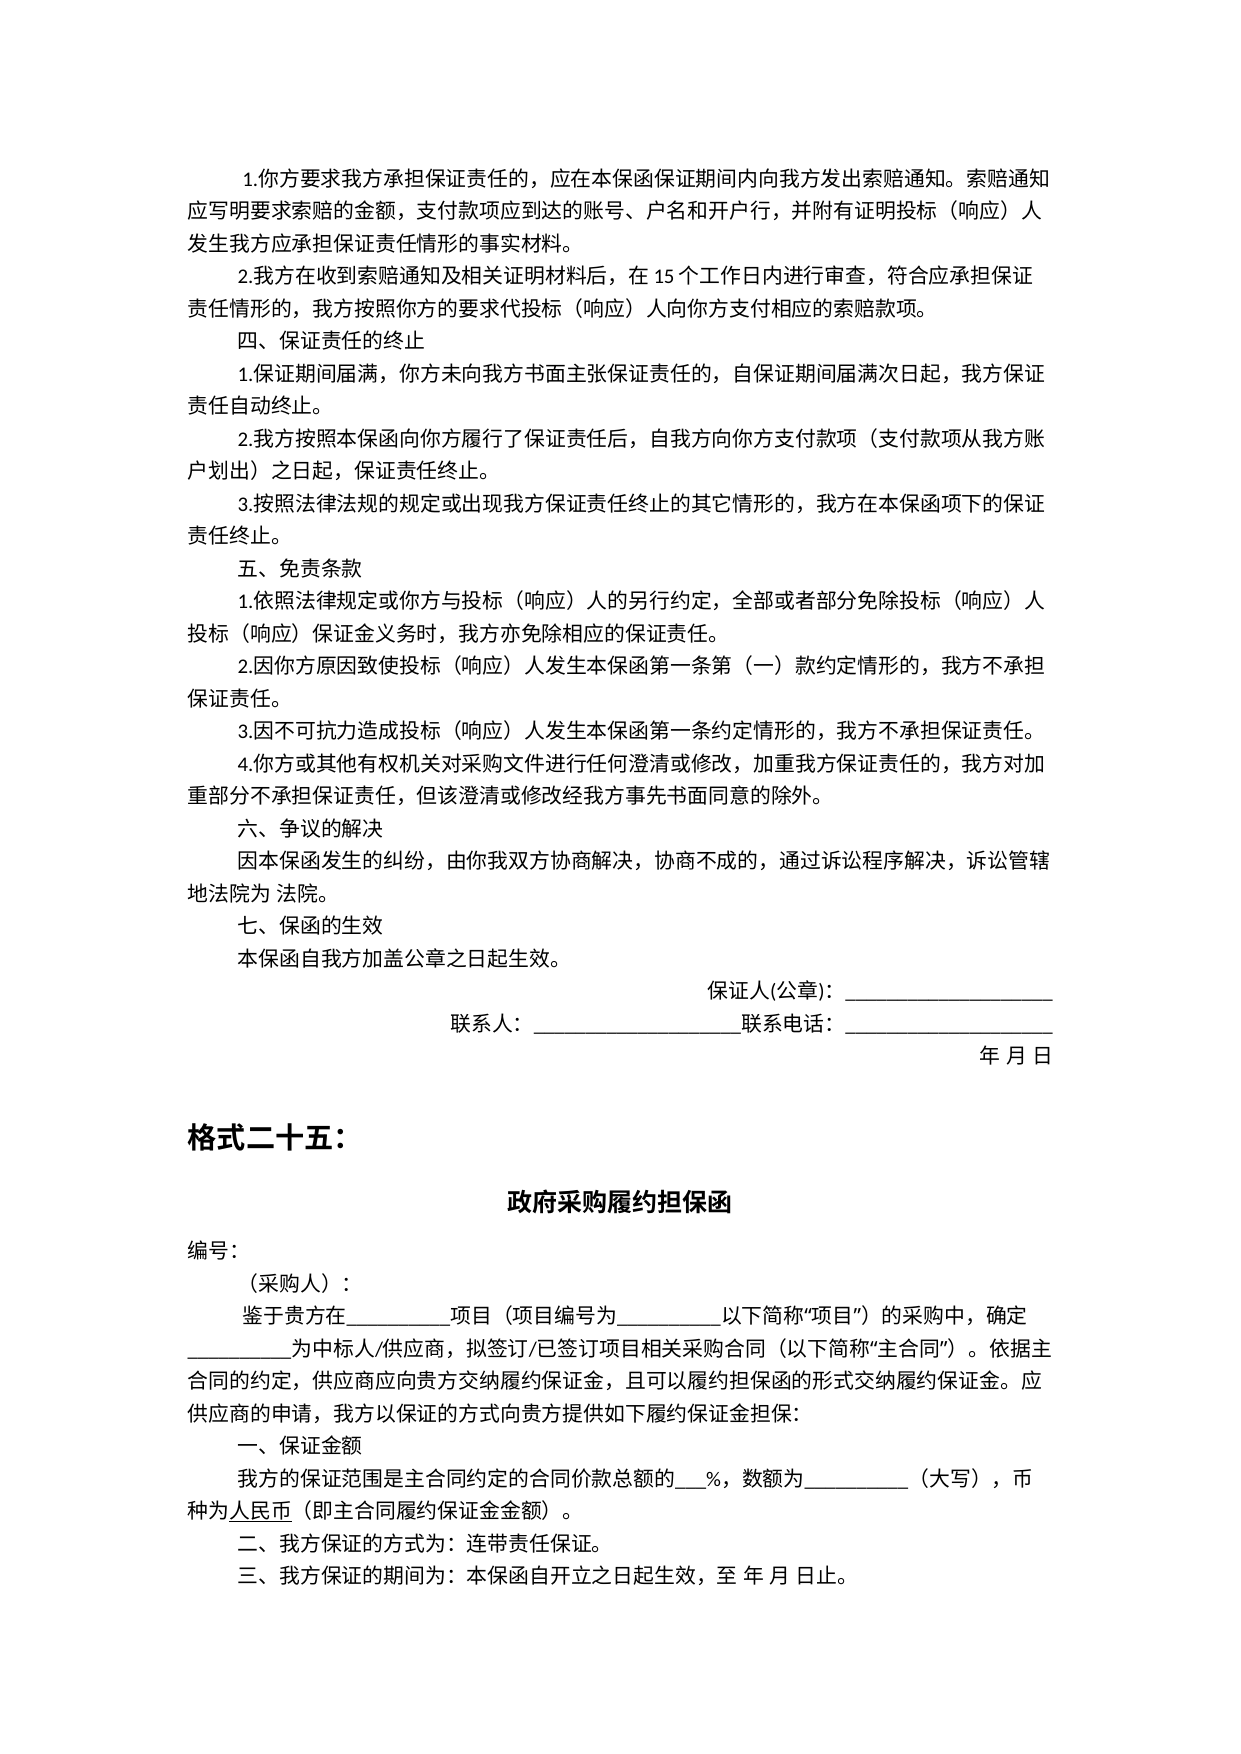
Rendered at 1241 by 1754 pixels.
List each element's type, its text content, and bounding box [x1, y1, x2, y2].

text 一、保证金额 [187, 1429, 1053, 1462]
text 联系人：____________________联系电话：____________________ [187, 1007, 1053, 1039]
text 1.保证期间届满，你方未向我方书面主张保证责任的，自保证期间届满次日起，我方保证责任自动终止。 [187, 357, 1053, 422]
text 四、保证责任的终止 [187, 324, 1053, 357]
text 本保函自我方加盖公章之日起生效。 [187, 942, 1053, 974]
text 1.你方要求我方承担保证责任的，应在本保函保证期间内向我方发出索赔通知。索赔通知应写明要求索赔的金额，支付款项应到达的账号、户名和开户行，并附有证明投标（响应）人发生我方应承担保证责任情形的事实材料。 [187, 162, 1053, 259]
text 1.依照法律规定或你方与投标（响应）人的另行约定，全部或者部分免除投标（响应）人投标（响应）保证金义务时，我方亦免除相应的保证责任。 [187, 584, 1053, 649]
text 年 月 日 [187, 1039, 1053, 1072]
text 七、保函的生效 [187, 909, 1053, 942]
text 4.你方或其他有权机关对采购文件进行任何澄清或修改，加重我方保证责任的，我方对加重部分不承担保证责任，但该澄清或修改经我方事先书面同意的除外。 [187, 747, 1053, 812]
text 保证人(公章)：____________________ [187, 974, 1053, 1007]
text 政府采购履约担保函 [187, 1169, 1053, 1234]
text （采购人）： [187, 1267, 1053, 1299]
text 2.因你方原因致使投标（响应）人发生本保函第一条第（一）款约定情形的，我方不承担保证责任。 [187, 649, 1053, 714]
text 因本保函发生的纠纷，由你我双方协商解决，协商不成的，通过诉讼程序解决，诉讼管辖地法院为 法院。 [187, 844, 1053, 909]
text 我方的保证范围是主合同约定的合同价款总额的___%，数额为__________（大写），币种为人民币（即主合同履约保证金金额）。 [187, 1462, 1053, 1527]
text 2.我方按照本保函向你方履行了保证责任后，自我方向你方支付款项（支付款项从我方账户划出）之日起，保证责任终止。 [187, 422, 1053, 487]
text 五、免责条款 [187, 552, 1053, 584]
text 3.按照法律法规的规定或出现我方保证责任终止的其它情形的，我方在本保函项下的保证责任终止。 [187, 487, 1053, 552]
text 3.因不可抗力造成投标（响应）人发生本保函第一条约定情形的，我方不承担保证责任。 [187, 714, 1053, 747]
text 三、我方保证的期间为：本保函自开立之日起生效，至 年 月 日止。 [187, 1559, 1053, 1592]
text 六、争议的解决 [187, 812, 1053, 844]
text 二、我方保证的方式为：连带责任保证。 [187, 1527, 1053, 1559]
text 鉴于贵方在__________项目（项目编号为__________以下简称“项目”）的采购中，确定__________为中标人/供应商，拟签订/已签订项目相关采购合同（以下简称“主合同”）。依据主合同的约定，供应商应向贵方交纳履约保证金，且可以履约担保函的形式交纳履约保证金。应供应商的申请，我方以保证的方式向贵方提供如下履约保证金担保： [187, 1299, 1053, 1429]
text 2.我方在收到索赔通知及相关证明材料后，在15个工作日内进行审查，符合应承担保证责任情形的，我方按照你方的要求代投标（响应）人向你方支付相应的索赔款项。 [187, 259, 1053, 324]
text 格式二十五： [187, 1104, 1053, 1169]
text 编号： [187, 1234, 1053, 1267]
